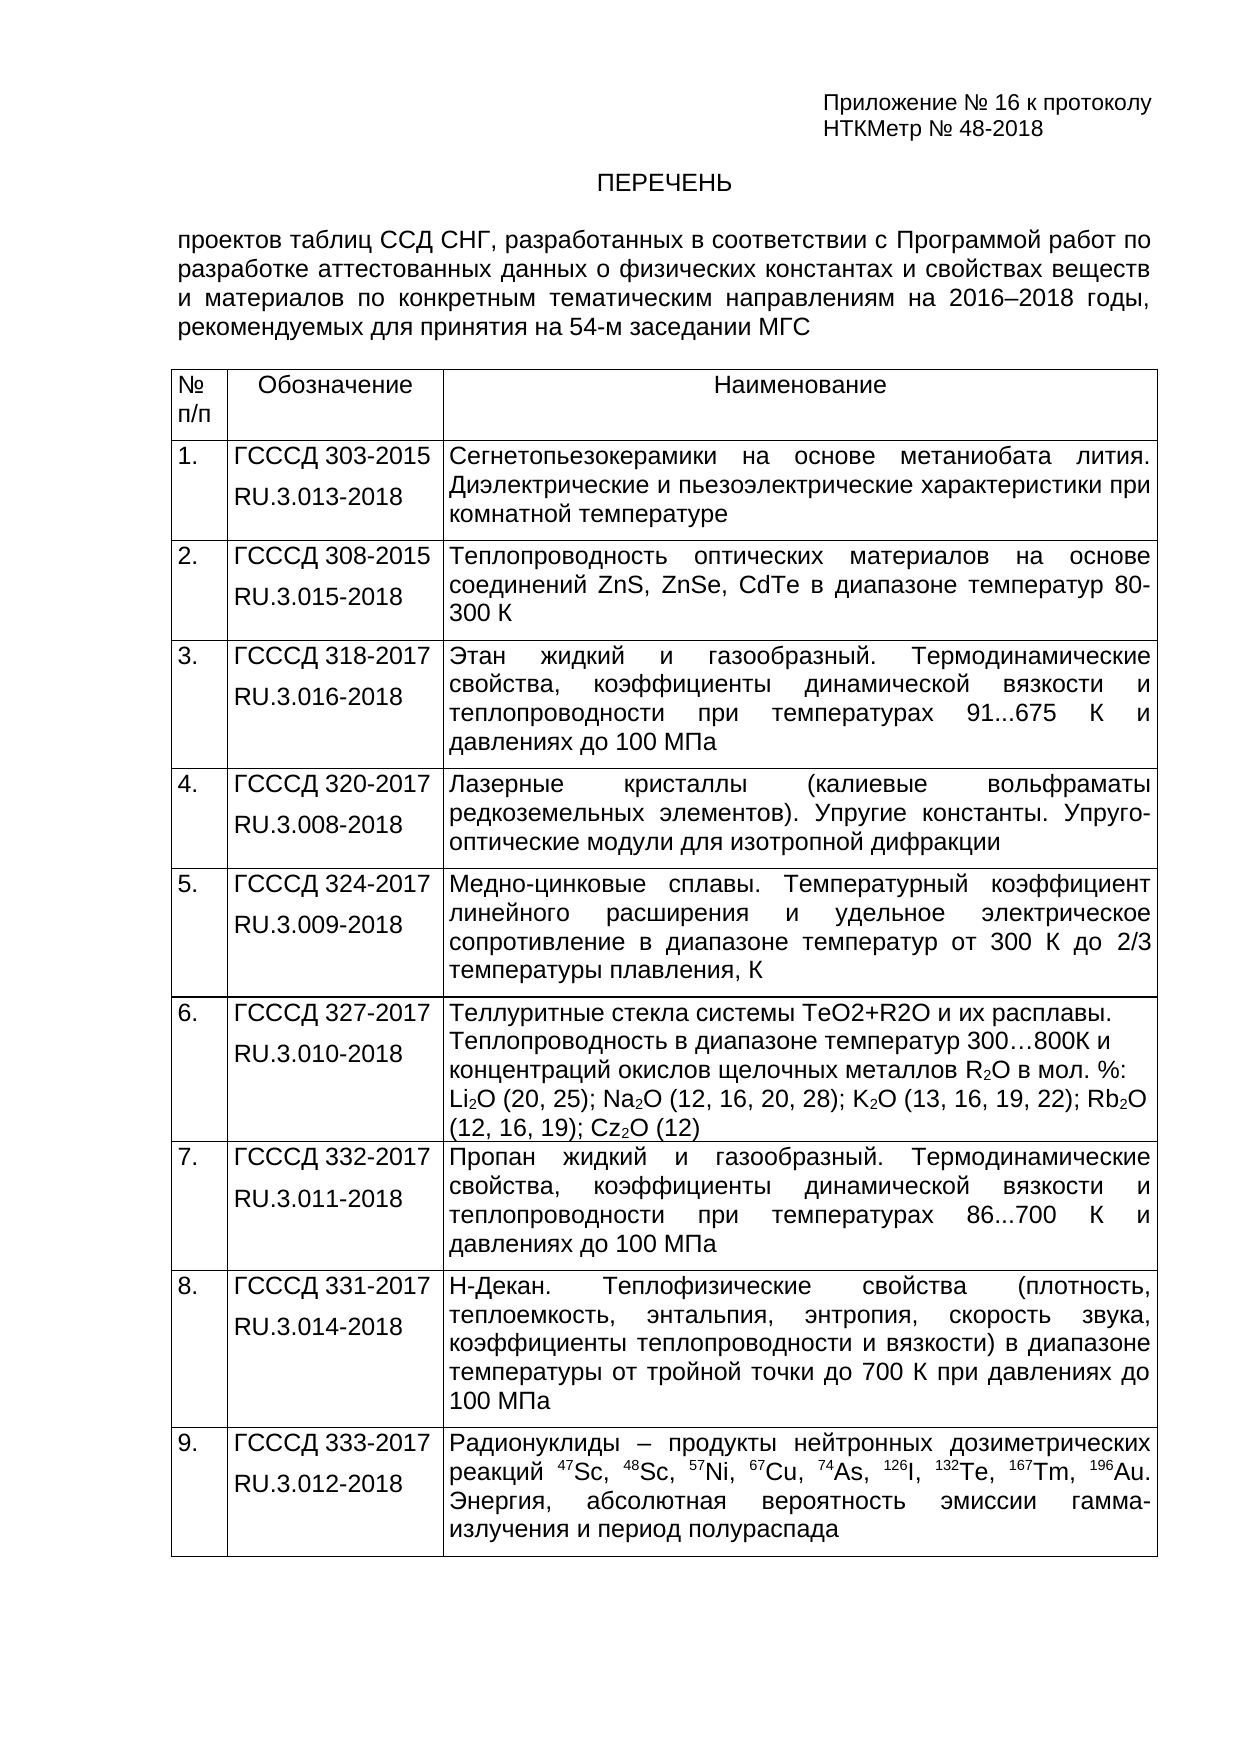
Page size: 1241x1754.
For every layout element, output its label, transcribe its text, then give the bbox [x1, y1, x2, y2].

text проектов таблиц ССД СНГ, разработанных в соответствии с Программой работ по разработке аттестованных данных о физических константах и свойствах веществ и материалов по конкретным тематическим направлениям на 2016–2018 годы, рекомендуемых для принятия на 54-м заседании МГС [177, 225, 1152, 340]
table_cell Теплопроводность оптических материалов на основе соединений ZnS, ZnSe, CdTe в диапазоне температур 80-300 К [444, 541, 1157, 639]
table_cell Лазерные кристаллы (калиевые вольфраматы редкоземельных элементов). Упругие константы. Упруго-оптические модули для изотропной дифракции [444, 769, 1157, 868]
table_cell ГСССД 318-2017 RU.3.016-2018 [228, 641, 443, 768]
table_cell ГСССД 332-2017 RU.3.011-2018 [228, 1142, 443, 1270]
table_cell [172, 1142, 227, 1270]
table_cell [172, 1428, 227, 1556]
table_header Наименование [444, 370, 1157, 440]
table_cell ГСССД 331-2017 RU.3.014-2018 [228, 1271, 443, 1427]
table_cell Теллуритные стекла системы TeO2+R2O и их расплавы. Теплопроводность в диапазоне температур 300…800К и концентраций окислов щелочных металлов R2O в мол. %: Li2O (20, 25); Na2O (12, 16, 20, 28); K2O (13, 16, 19, 22); Rb2O (12, 16, 19); Cz2O (12) [444, 998, 1157, 1141]
table_cell Сегнетопьезокерамики на основе метаниобата лития. Диэлектрические и пьезоэлектрические характеристики при комнатной температуре [444, 441, 1157, 540]
table_cell ГСССД 320-2017 RU.3.008-2018 [228, 769, 443, 868]
table_cell ГСССД 308-2015 RU.3.015-2018 [228, 541, 443, 639]
table_cell Н-Декан. Теплофизические свойства (плотность, теплоемкость, энтальпия, энтропия, скорость звука, коэффициенты теплопроводности и вязкости) в диапазоне температуры от тройной точки до 700 К при давлениях до 100 МПа [444, 1271, 1157, 1427]
table_cell [172, 869, 227, 996]
table_cell [172, 998, 227, 1141]
text Приложение № 16 к протоколу [177, 89, 1152, 115]
table_header № п/п [172, 370, 227, 440]
table_cell [172, 641, 227, 768]
table_cell ГСССД 333-2017 RU.3.012-2018 [228, 1428, 443, 1556]
table_cell [172, 441, 227, 540]
table_cell Медно-цинковые сплавы. Температурный коэффициент линейного расширения и удельное электрическое сопротивление в диапазоне температур от 300 К до 2/3 температуры плавления, К [444, 869, 1157, 996]
table_cell Пропан жидкий и газообразный. Термодинамические свойства, коэффициенты динамической вязкости и теплопроводности при температурах 86...700 К и давлениях до 100 МПа [444, 1142, 1157, 1270]
table_cell [172, 1271, 227, 1427]
table_cell ГСССД 327-2017 RU.3.010-2018 [228, 998, 443, 1141]
text ПЕРЕЧЕНЬ [177, 168, 1152, 196]
table_cell ГСССД 324-2017 RU.3.009-2018 [228, 869, 443, 996]
table_cell [172, 769, 227, 868]
table_cell [172, 541, 227, 639]
table_cell Этан жидкий и газообразный. Термодинамические свойства, коэффициенты динамической вязкости и теплопроводности при температурах 91...675 К и давлениях до 100 МПа [444, 641, 1157, 768]
table_header Обозначение [228, 370, 443, 440]
table_cell ГСССД 303-2015 RU.3.013-2018 [228, 441, 443, 540]
table_cell Радионуклиды – продукты нейтронных дозиметрических реакций 47Sc, 48Sc, 57Ni, 67Cu, 74As, 126I, 132Te, 167Tm, 196Au. Энергия, абсолютная вероятность эмиссии гамма-излучения и период полураспада [444, 1428, 1157, 1556]
text НТКМетр № 48-2018 [177, 115, 1152, 141]
